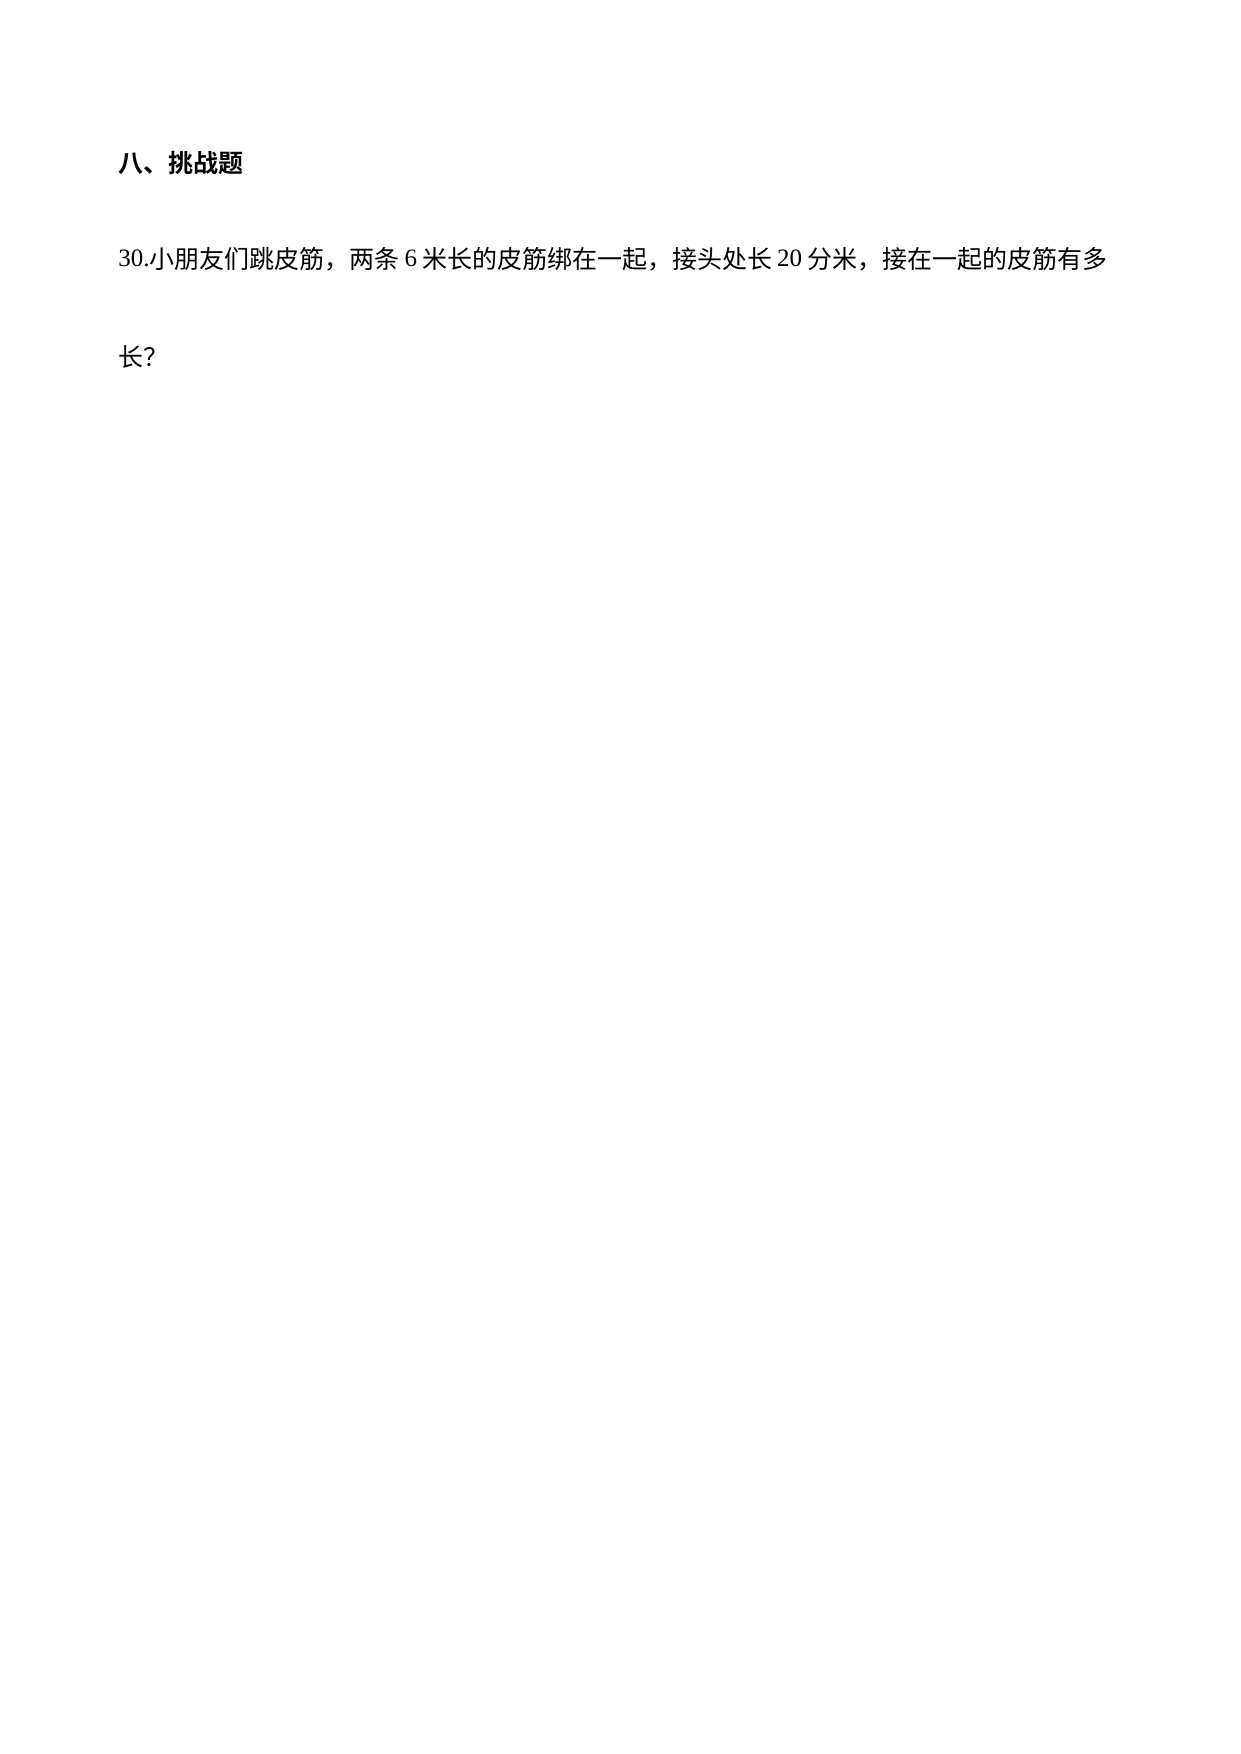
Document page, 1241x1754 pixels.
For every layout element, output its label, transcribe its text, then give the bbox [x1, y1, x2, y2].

text 30.小朋友们跳皮筋，两条6米长的皮筋绑在一起，接头处长20分米，接在一起的皮筋有多长？ [118, 225, 1122, 388]
text 八、挑战题 [118, 129, 1122, 194]
